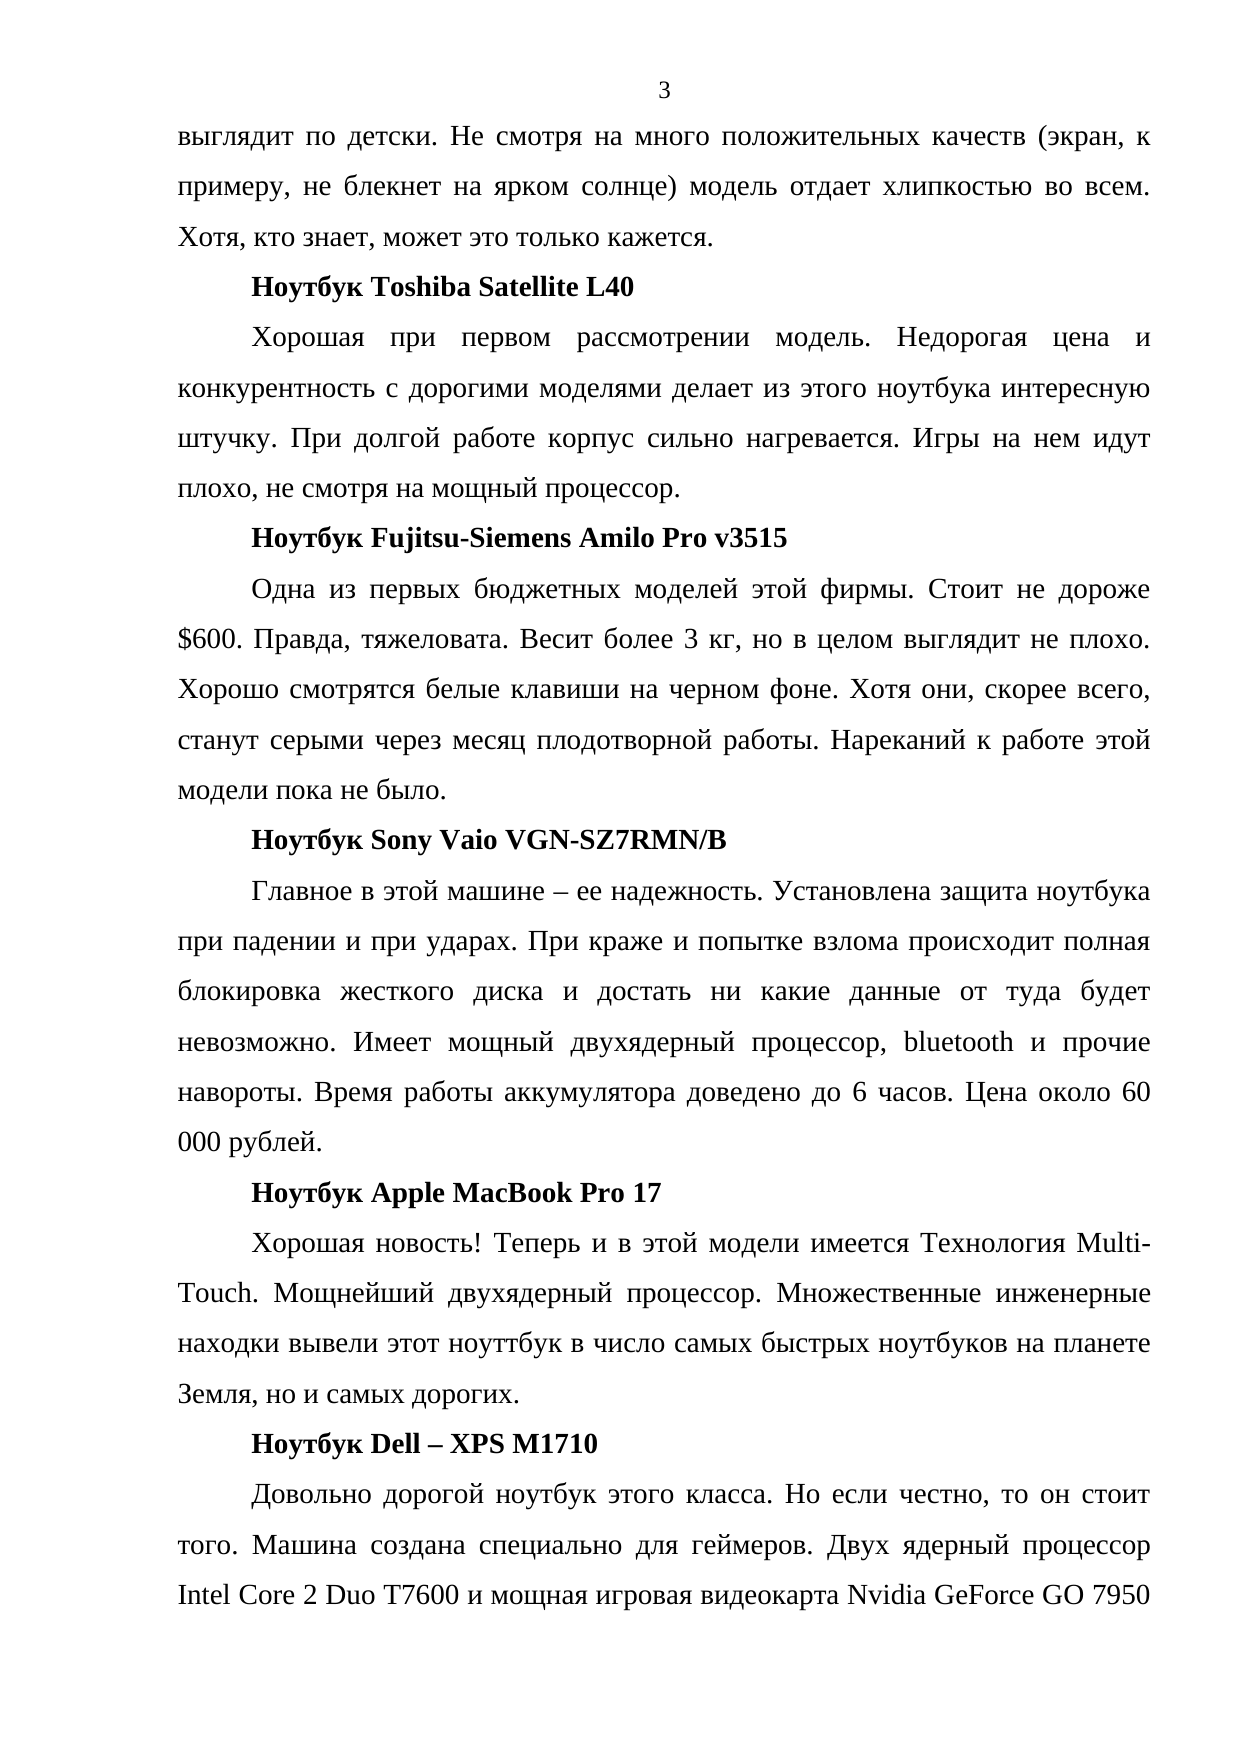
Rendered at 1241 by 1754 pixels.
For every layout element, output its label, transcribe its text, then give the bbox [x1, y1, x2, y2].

text Хорошая при первом рассмотрении модель. Недорогая цена и конкурентность с дорогими моделями делает из этого ноутбука интересную штучку. При долгой работе корпус сильно нагревается. Игры на нем идут плохо, не смотря на мощный процессор. [177, 319, 1152, 504]
text Ноутбук Fujitsu-Siemens Amilo Pro v3515 [177, 521, 1152, 554]
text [177, 1477, 1152, 1611]
text Хорошая новость! Теперь и в этой модели имеется Технология Multi-Touch. Мощнейший двухядерный процессор. Множественные инженерные находки вывели этот ноуттбук в число самых быстрых ноутбуков на планете Земля, но и самых дорогих. [177, 1225, 1152, 1409]
text Ноутбук Dell – XPS M1710 [177, 1426, 1152, 1460]
text Ноутбук Apple MacBook Pro 17 [177, 1175, 1152, 1208]
text Ноутбук Toshiba Satellite L40 [177, 269, 1152, 303]
text Ноутбук Sony Vaio VGN-SZ7RMN/B [177, 822, 1152, 856]
text Главное в этой машине – ее надежность. Установлена защита ноутбука при падении и при ударах. При краже и попытке взлома происходит полная блокировка жесткого диска и достать ни какие данные от туда будет невозможно. Имеет мощный двухядерный процессор, bluetooth и прочие навороты. Время работы аккумулятора доведено до 6 часов. Цена около 60 000 рублей. [177, 873, 1152, 1158]
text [177, 118, 1152, 252]
text Одна из первых бюджетных моделей этой фирмы. Стоит не дороже $600. Правда, тяжеловата. Весит более , но в целом выглядит не плохо. Хорошо смотрятся белые клавиши на черном фоне. Хотя они, скорее всего, станут серыми через месяц плодотворной работы. Нареканий к работе этой модели пока не было. [177, 571, 1152, 806]
